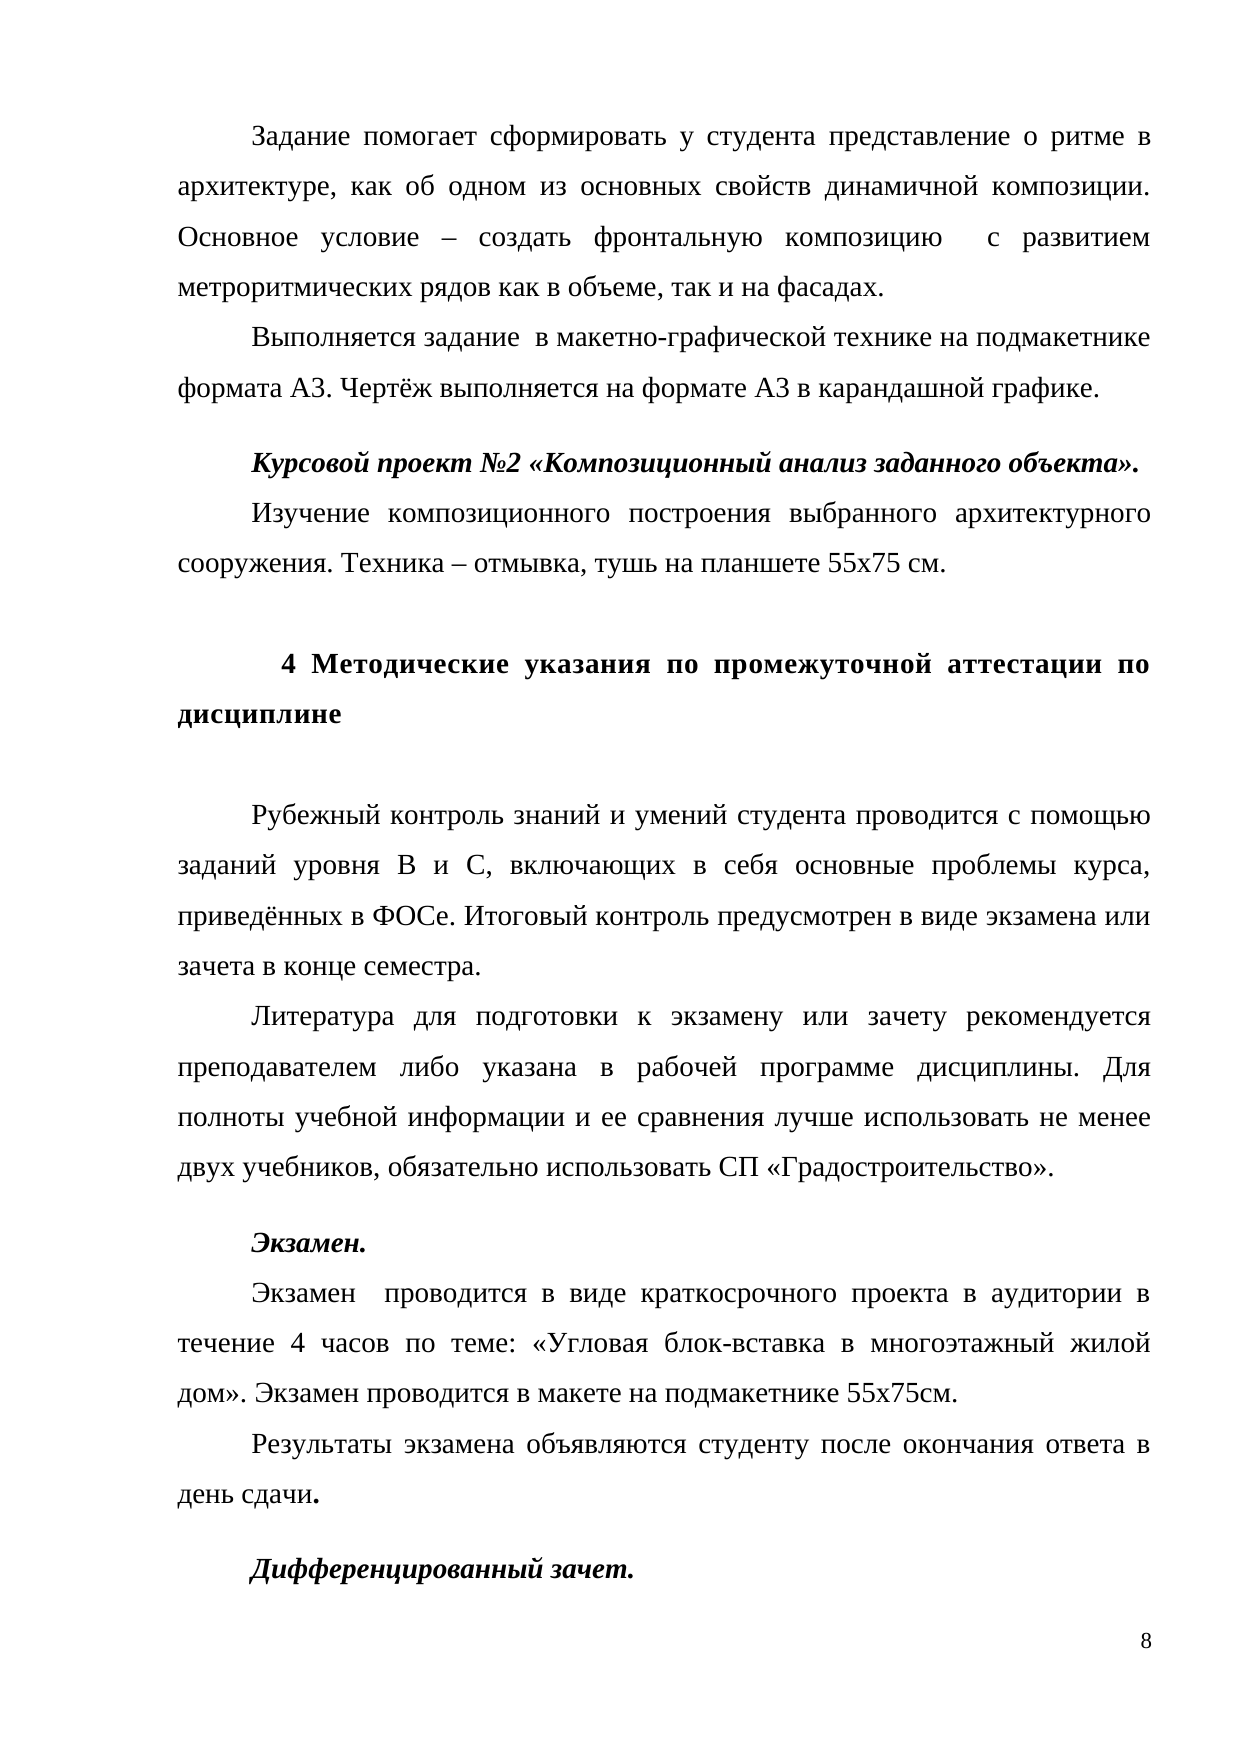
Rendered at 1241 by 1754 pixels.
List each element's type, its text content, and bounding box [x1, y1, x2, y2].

text Дифференцированный зачет. [177, 1552, 1181, 1585]
text Изучение композиционного построения выбранного архитектурного сооружения. Техника – отмывка, тушь на планшете 55х75 см. [177, 495, 1152, 579]
text Курсовой проект №2 «Композиционный анализ заданного объекта». [177, 445, 1152, 478]
text Экзамен проводится в виде краткосрочного проекта в аудитории в течение 4 часов по теме: «Угловая блок-вставка в многоэтажный жилой дом». Экзамен проводится в макете на подмакетнике 55х75см. [177, 1275, 1152, 1409]
text Литература для подготовки к экзамену или зачету рекомендуется преподавателем либо указана в рабочей программе дисциплины. Для полноты учебной информации и ее сравнения лучше использовать не менее двух учебников, обязательно использовать СП «Градостроительство». [177, 998, 1152, 1183]
text 4 Методические указания по промежуточной аттестации по дисциплине [177, 646, 1152, 730]
text Рубежный контроль знаний и умений студента проводится с помощью заданий уровня В и С, включающих в себя основные проблемы курса, приведённых в ФОСе. Итоговый контроль предусмотрен в виде экзамена или зачета в конце семестра. [177, 797, 1152, 982]
text Результаты экзамена объявляются студенту после окончания ответа в день сдачи. [177, 1426, 1152, 1510]
text Выполняется задание в макетно-графической технике на подмакетнике формата А3. Чертёж выполняется на формате А3 в карандашной графике. [177, 319, 1152, 403]
text Задание помогает сформировать у студента представление о ритме в архитектуре, как об одном из основных свойств динамичной композиции. Основное условие – создать фронтальную композицию с развитием метроритмических рядов как в объеме, так и на фасадах. [177, 118, 1152, 303]
text Экзамен. [177, 1225, 1152, 1258]
